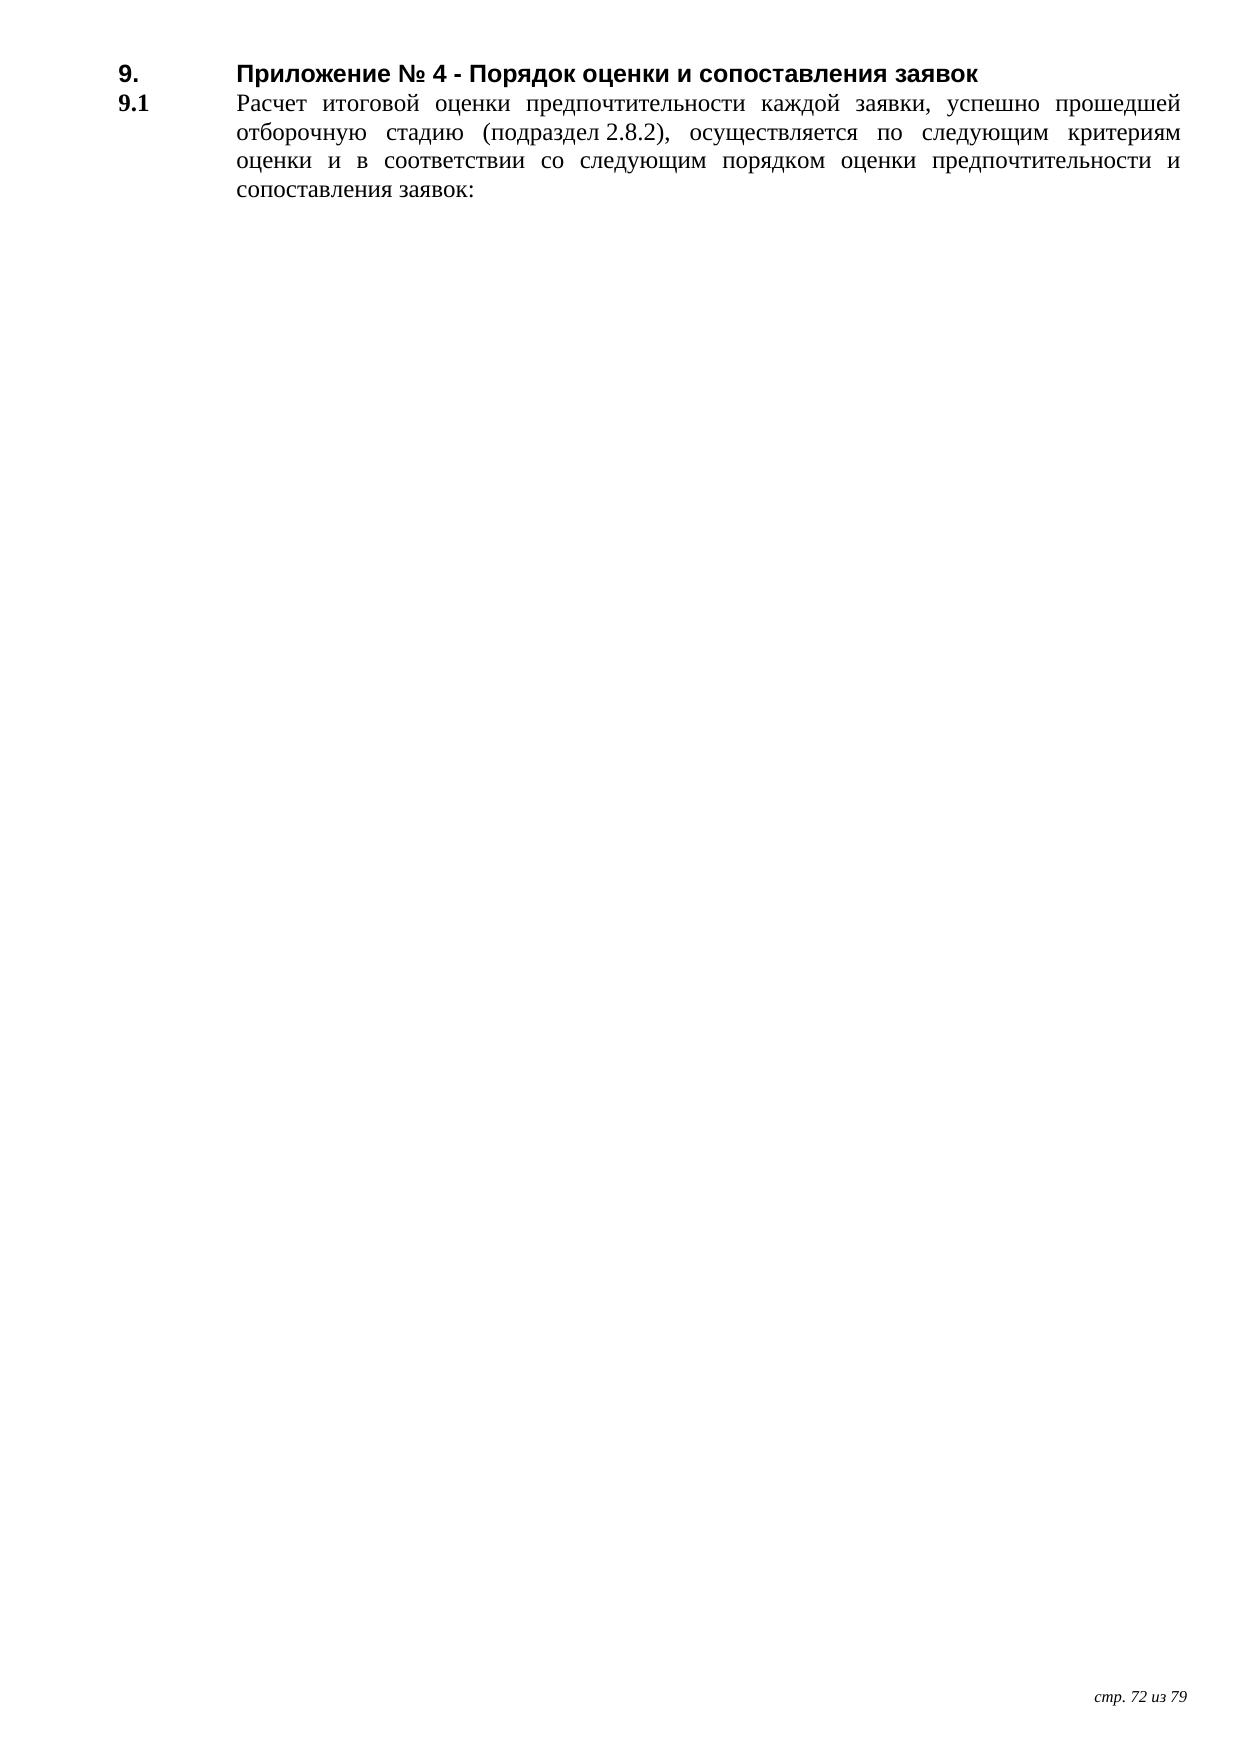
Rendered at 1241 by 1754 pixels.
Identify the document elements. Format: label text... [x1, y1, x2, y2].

subtitle Приложение № 4 - Порядок оценки и сопоставления заявок [118, 59, 1181, 88]
list Расчет итоговой оценки предпочтительности каждой заявки, успешно прошедшей отборочную стадию (подраздел 2.8.2), осуществляется по следующим критериям оценки и в соответствии со следующим порядком оценки предпочтительности и сопоставления заявок: [118, 88, 1181, 203]
